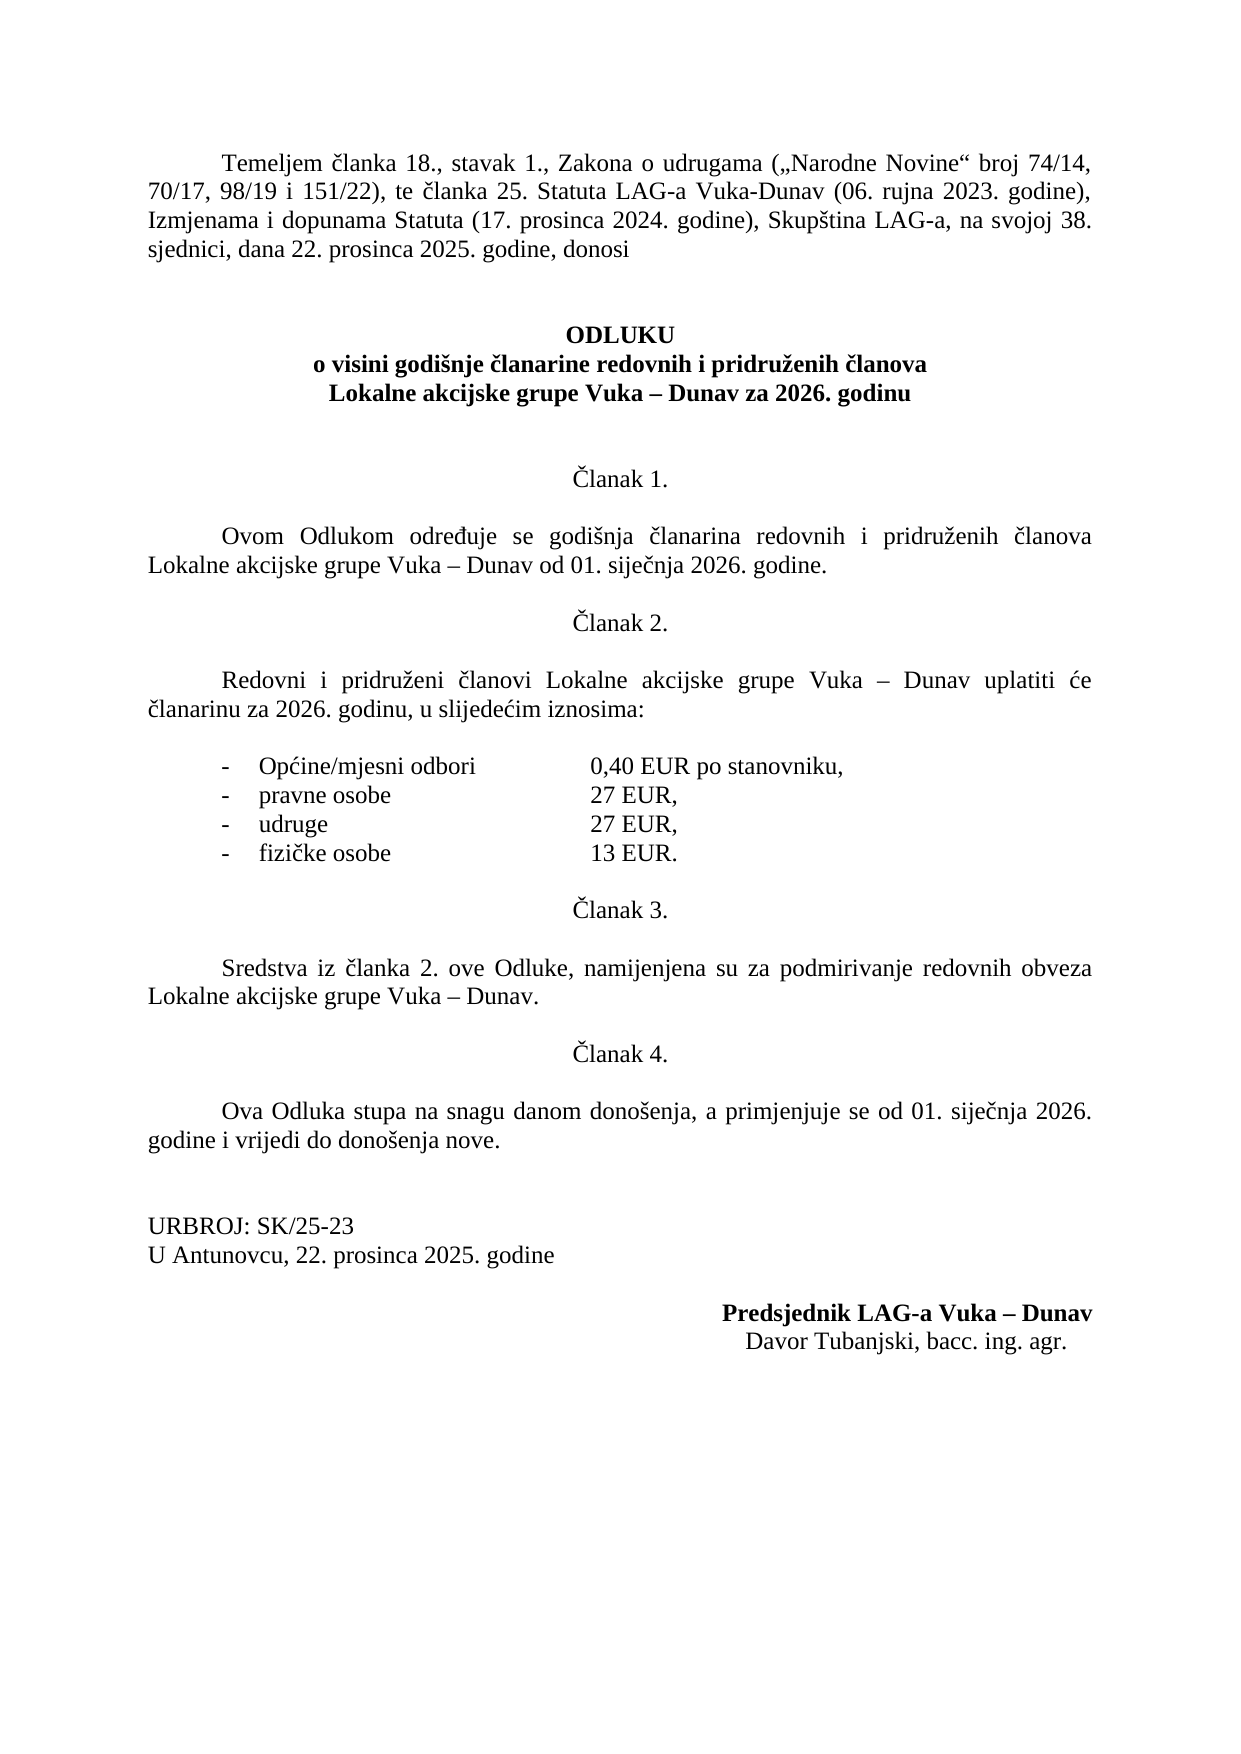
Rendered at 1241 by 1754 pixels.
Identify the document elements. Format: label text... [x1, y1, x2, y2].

text o visini godišnje članarine redovnih i pridruženih članova [148, 349, 1093, 378]
text Redovni i pridruženi članovi Lokalne akcijske grupe Vuka – Dunav uplatiti će članarinu za 2026. godinu, u slijedećim iznosima: [148, 665, 1093, 723]
text Ovom Odlukom određuje se godišnja članarina redovnih i pridruženih članova Lokalne akcijske grupe Vuka – Dunav od 01. siječnja 2026. godine. [148, 521, 1093, 579]
list Općine/mjesni odbori 0,40 EUR po stanovniku, [221, 751, 1093, 780]
text Davor Tubanjski, bacc. ing. agr. [590, 1326, 1093, 1355]
text ODLUKU [148, 320, 1093, 349]
text Ova Odluka stupa na snagu danom donošenja, a primjenjuje se od 01. siječnja 2026. godine i vrijedi do donošenja nove. [148, 1096, 1093, 1154]
text U Antunovcu, 22. prosinca 2025. godine [148, 1240, 1093, 1269]
text Članak 1. [148, 464, 1093, 493]
list udruge 27 EUR, [221, 809, 1093, 838]
text Lokalne akcijske grupe Vuka – Dunav za 2026. godinu [148, 378, 1093, 406]
text Članak 3. [148, 895, 1093, 924]
text Sredstva iz članka 2. ove Odluke, namijenjena su za podmirivanje redovnih obveza Lokalne akcijske grupe Vuka – Dunav. [148, 953, 1093, 1010]
list fizičke osobe 13 EUR. [221, 838, 1093, 866]
text Članak 4. [148, 1039, 1093, 1068]
text Predsjednik LAG-a Vuka – Dunav [664, 1298, 1093, 1326]
text Temeljem članka 18., stavak 1., Zakona o udrugama („Narodne Novine“ broj 74/14, 70/17, 98/19 i 151/22), te članka 25. Statuta LAG-a Vuka-Dunav (06. rujna 2023. godine), Izmjenama i dopunama Statuta (17. prosinca 2024. godine), Skupština LAG-a, na svojoj 38. sjednici, dana 22. prosinca 2025. godine, donosi [148, 148, 1093, 263]
text Članak 2. [148, 579, 1093, 636]
list pravne osobe 27 EUR, [221, 780, 1093, 809]
text URBROJ: SK/25-23 [148, 1211, 1093, 1240]
